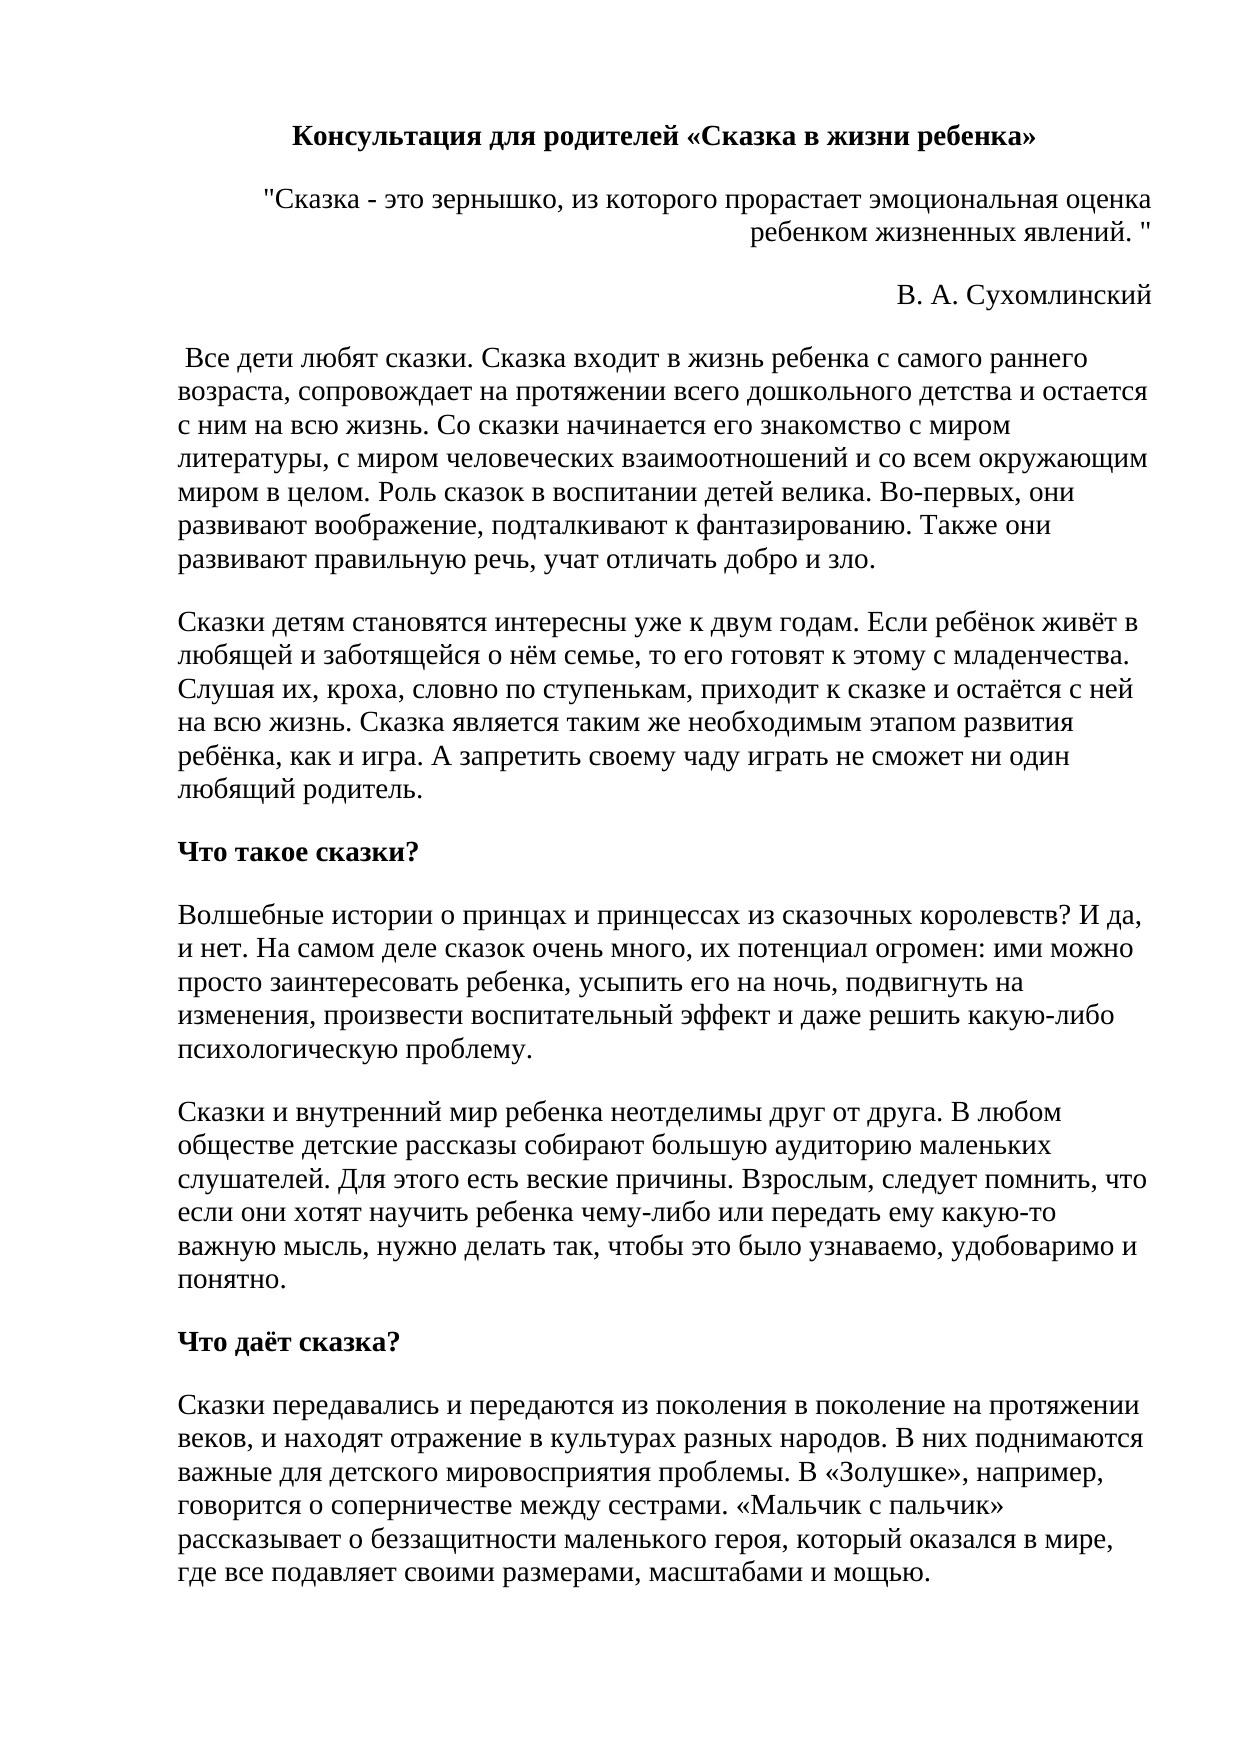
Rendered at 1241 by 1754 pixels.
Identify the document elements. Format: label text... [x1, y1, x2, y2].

text В. А. Сухомлинский [177, 277, 1152, 311]
text Сказки передавались и передаются из поколения в поколение на протяжении веков, и находят отражение в культурах разных народов. В них поднимаются важные для детского мировосприятия проблемы. В «Золушке», например, говорится о соперничестве между сестрами. «Мальчик с пальчик» рассказывает о беззащитности маленького героя, который оказался в мире, где все подавляет своими размерами, масштабами и мощью. [177, 1387, 1152, 1588]
text Сказки и внутренний мир ребенка неотделимы друг от друга. В любом обществе детские рассказы собирают большую аудиторию маленьких слушателей. Для этого есть веские причины. Взрослым, следует помнить, что если они хотят научить ребенка чему-либо или передать ему какую-то важную мысль, нужно делать так, чтобы это было узнаваемо, удобоваримо и понятно. [177, 1094, 1152, 1295]
text Сказки детям становятся интересны уже к двум годам. Если ребёнок живёт в любящей и заботящейся о нём семье, то его готовят к этому с младенчества. Слушая их, кроха, словно по ступенькам, приходит к сказке и остаётся с ней на всю жизнь. Сказка является таким же необходимым этапом развития ребёнка, как и игра. А запретить своему чаду играть не сможет ни один любящий родитель. [177, 604, 1152, 805]
text Что такое сказки? [177, 834, 1152, 868]
text Консультация для родителей «Сказка в жизни ребенка» [177, 118, 1152, 152]
text "Сказка - это зернышко, из которого прорастает эмоциональная оценка ребенком жизненных явлений. " [177, 181, 1152, 248]
text Что даёт сказка? [177, 1324, 1152, 1358]
text Волшебные истории о принцах и принцессах из сказочных королевств? И да, и нет. На самом деле сказок очень много, их потенциал огромен: ими можно просто заинтересовать ребенка, усыпить его на ночь, подвигнуть на изменения, произвести воспитательный эффект и даже решить какую-либо психологическую проблему. [177, 897, 1152, 1064]
text Все дети любят сказки. Сказка входит в жизнь ребенка с самого раннего возраста, сопровождает на протяжении всего дошкольного детства и остается с ним на всю жизнь. Со сказки начинается его знакомство с миром литературы, с миром человеческих взаимоотношений и со всем окружающим миром в целом. Роль сказок в воспитании детей велика. Во-первых, они развивают воображение, подталкивают к фантазированию. Также они развивают правильную речь, учат отличать добро и зло. [177, 340, 1152, 574]
